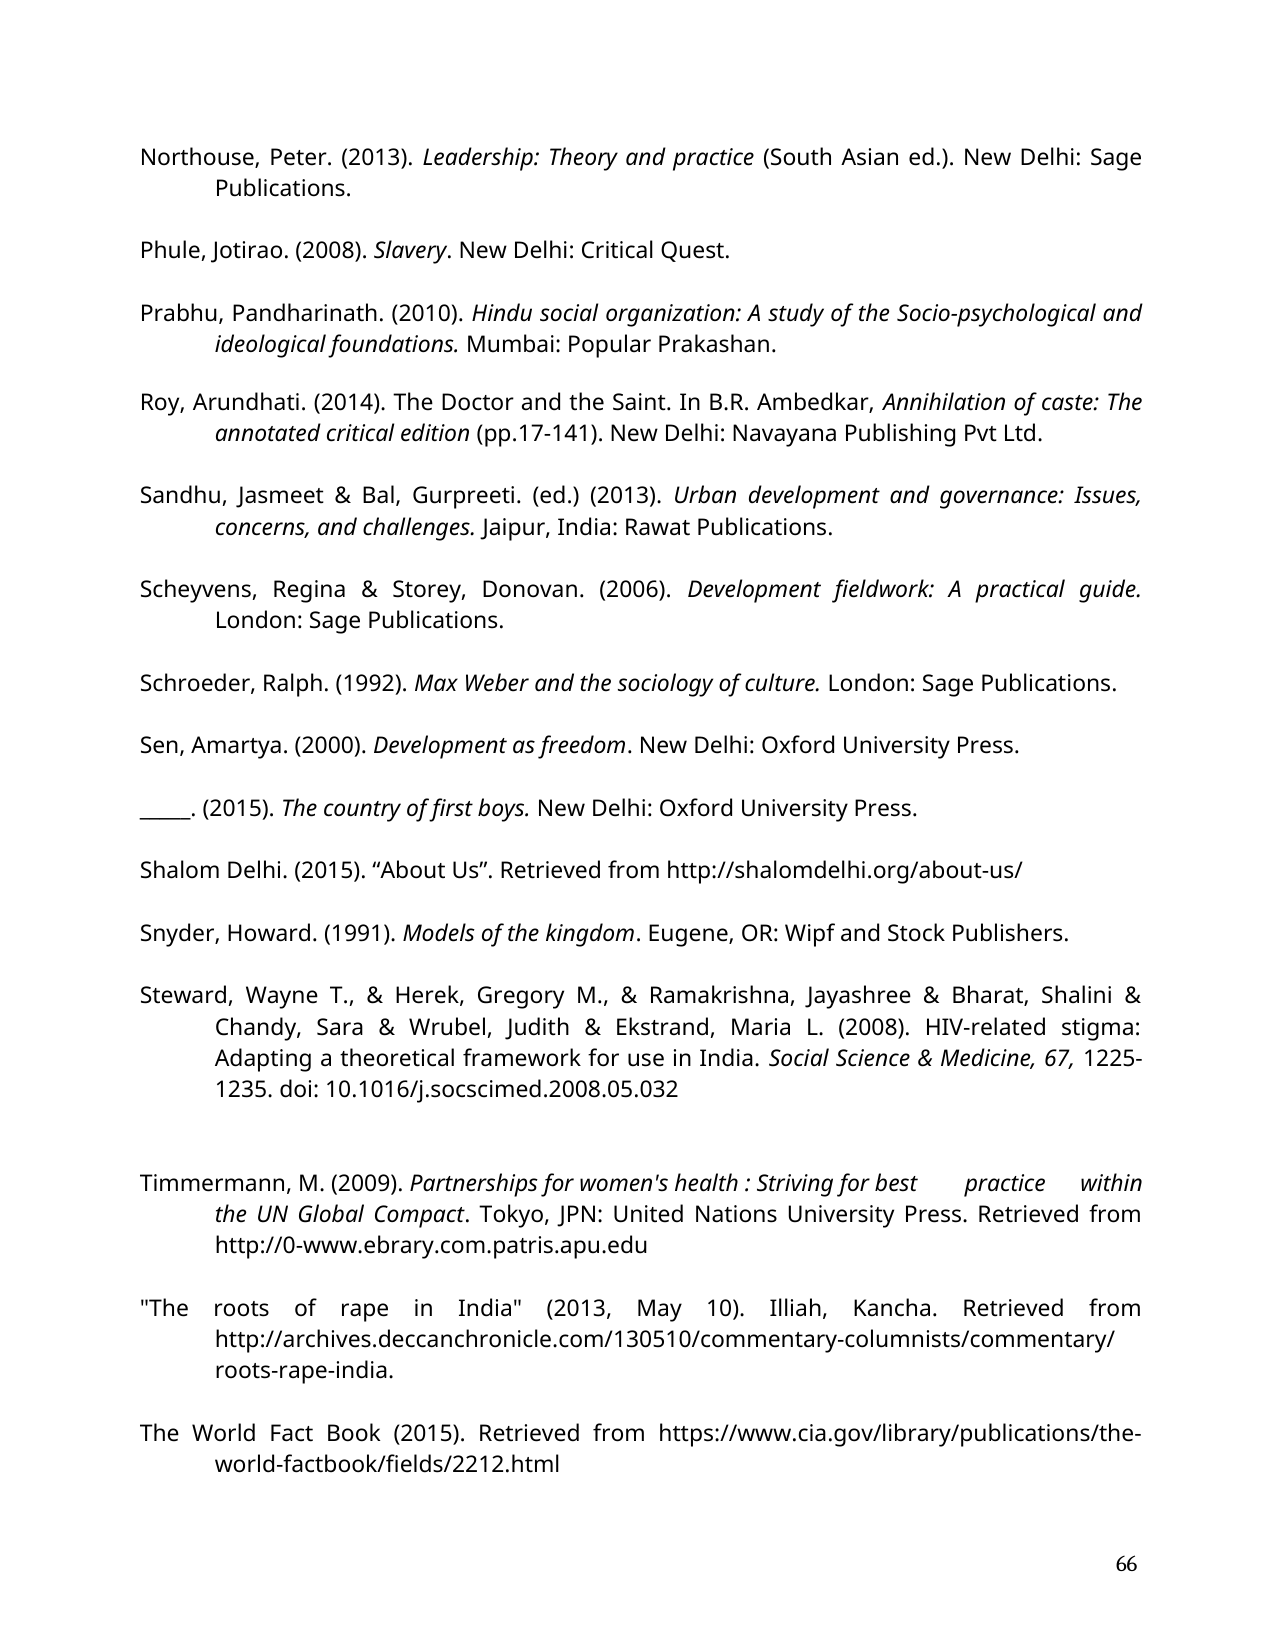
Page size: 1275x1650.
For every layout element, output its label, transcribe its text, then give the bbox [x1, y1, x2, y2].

text Scheyvens, Regina & Storey, Donovan. (2006). Development fieldwork: A practical guide. London: Sage Publications. [139, 573, 1143, 636]
text Shalom Delhi. (2015). “About Us”. Retrieved from http://shalomdelhi.org/about-us/ [139, 854, 1143, 886]
text Roy, Arundhati. (2014). The Doctor and the Saint. In B.R. Ambedkar, Annihilation of caste: The annotated critical edition (pp.17-141). New Delhi: Navayana Publishing Pvt Ltd. [139, 386, 1143, 448]
text Schroeder, Ralph. (1992). Max Weber and the sociology of culture. London: Sage Publications. [139, 667, 1143, 698]
text Sen, Amartya. (2000). Development as freedom. New Delhi: Oxford University Press. [139, 729, 1143, 761]
text "The roots of rape in India" (2013, May 10). Illiah, Kancha. Retrieved from http://archives.deccanchronicle.com/130510/commentary-columnists/commentary/roots-rape-india. [139, 1292, 1143, 1386]
text Sandhu, Jasmeet & Bal, Gurpreeti. (ed.) (2013). Urban development and governance: Issues, concerns, and challenges. Jaipur, India: Rawat Publications. [139, 479, 1143, 542]
text Timmermann, M. (2009). Partnerships for women's health : Striving for best practice within the UN Global Compact. Tokyo, JPN: United Nations University Press. Retrieved from http://0-www.ebrary.com.patris.apu.edu [139, 1167, 1143, 1261]
text Steward, Wayne T., & Herek, Gregory M., & Ramakrishna, Jayashree & Bharat, Shalini & Chandy, Sara & Wrubel, Judith & Ekstrand, Maria L. (2008). HIV-related stigma: Adapting a theoretical framework for use in India. Social Science & Medicine, 67, 1225-1235. doi: 10.1016/j.socscimed.2008.05.032 [139, 979, 1143, 1104]
text Prabhu, Pandharinath. (2010). Hindu social organization: A study of the Socio-psychological and ideological foundations. Mumbai: Popular Prakashan. [139, 297, 1143, 359]
text Snyder, Howard. (1991). Models of the kingdom. Eugene, OR: Wipf and Stock Publishers. [139, 917, 1143, 948]
text Phule, Jotirao. (2008). Slavery. New Delhi: Critical Quest. [139, 234, 1143, 266]
text Northouse, Peter. (2013). Leadership: Theory and practice (South Asian ed.). New Delhi: Sage Publications. [139, 141, 1143, 203]
text _____. (2015). The country of first boys. New Delhi: Oxford University Press. [139, 792, 1143, 823]
text The World Fact Book (2015). Retrieved from https://www.cia.gov/library/publications/the-world-factbook/fields/2212.html [139, 1417, 1143, 1479]
